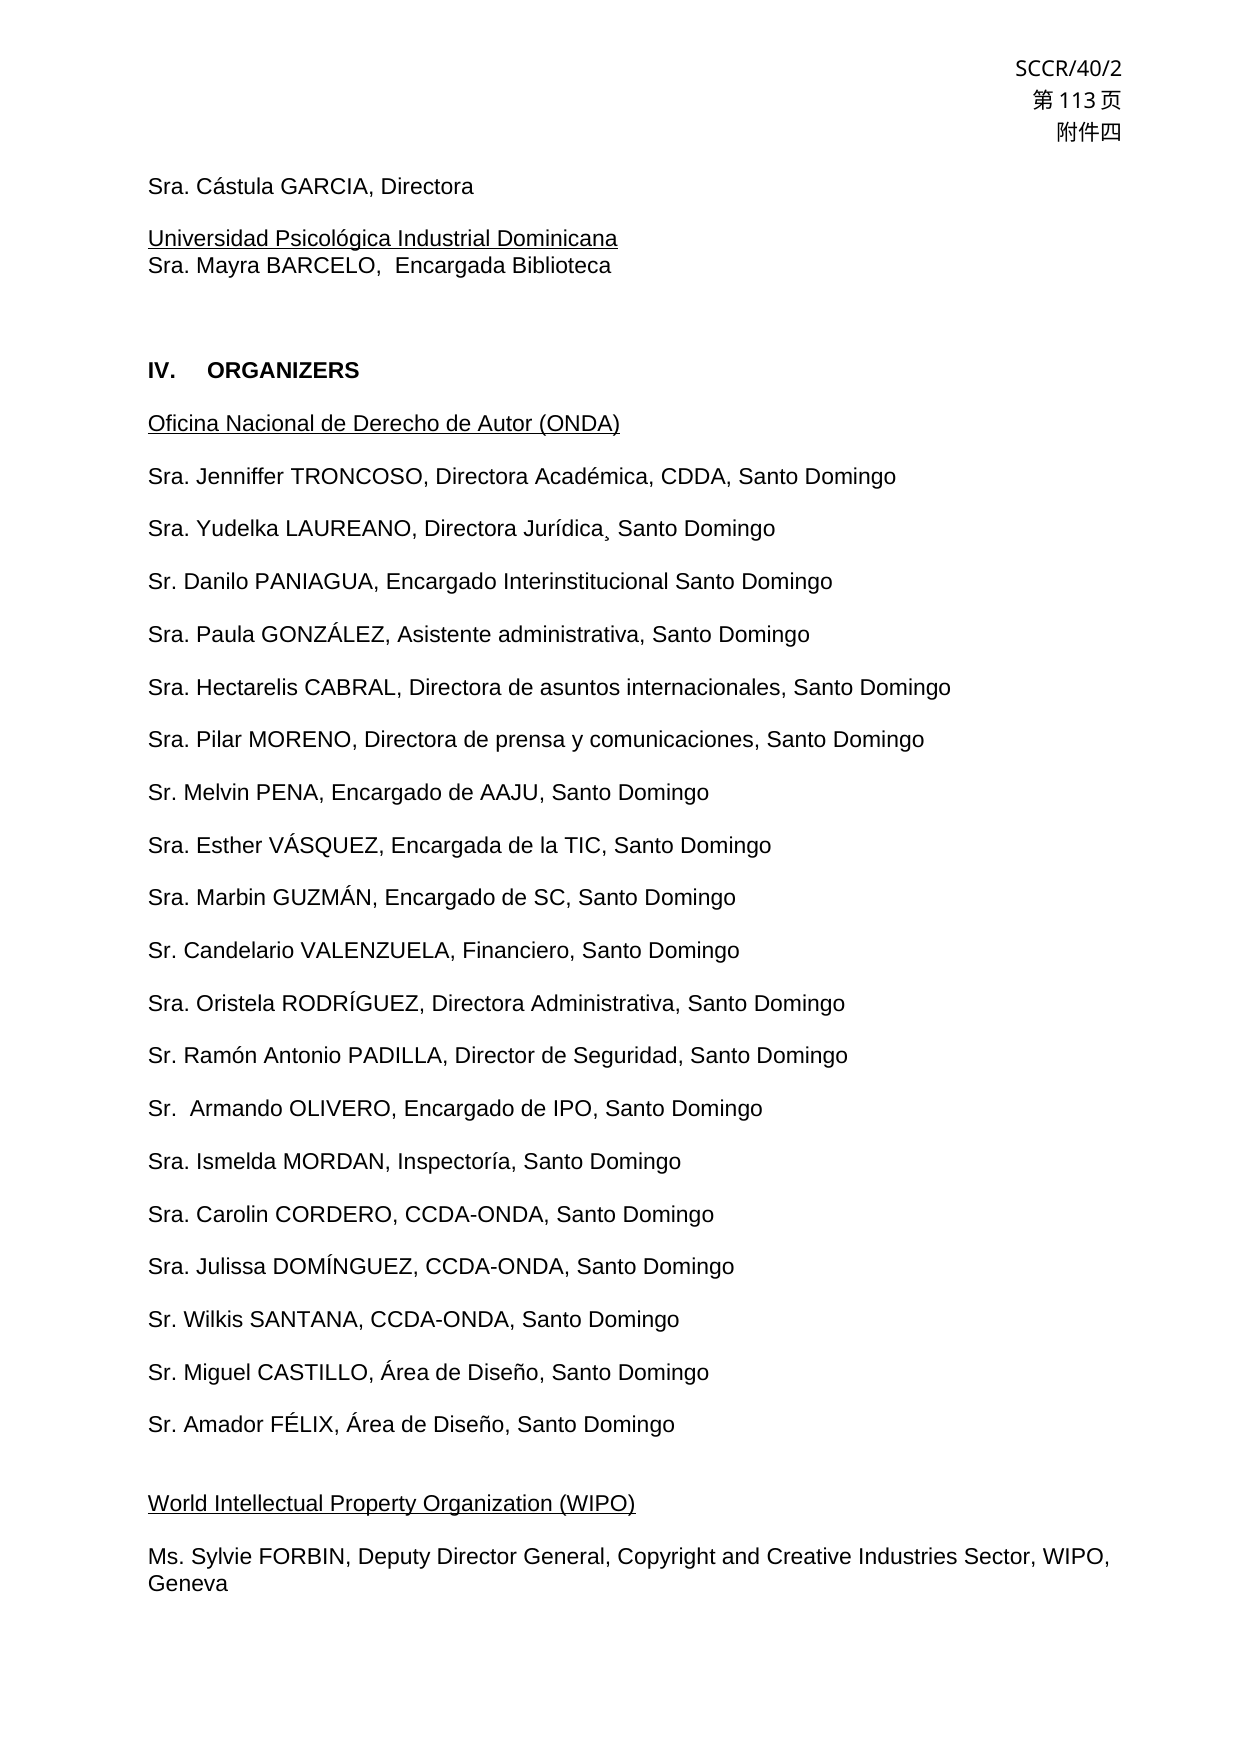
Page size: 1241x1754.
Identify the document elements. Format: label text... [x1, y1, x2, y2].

text Universidad Psicológica Industrial Dominicana [148, 225, 1122, 252]
text Sra. Cástula GARCIA, Directora [148, 173, 1122, 199]
text Sra. Yudelka LAUREANO, Directora Jurídica¸ Santo Domingo [148, 515, 1122, 542]
text Sr. Danilo PANIAGUA, Encargado Interinstitucional Santo Domingo [148, 568, 1122, 594]
text Sra. Carolin CORDERO, CCDA-ONDA, Santo Domingo [148, 1201, 1122, 1227]
text Sra. Marbin GUZMÁN, Encargado de SC, Santo Domingo [148, 884, 1122, 911]
text Sr. Armando OLIVERO, Encargado de IPO, Santo Domingo [148, 1095, 1122, 1121]
text Sra. Hectarelis CABRAL, Directora de asuntos internacionales, Santo Domingo [148, 673, 1122, 700]
text Sra. Pilar MORENO, Directora de prensa y comunicaciones, Santo Domingo [148, 726, 1122, 752]
text Sra. Julissa DOMÍNGUEZ, CCDA-ONDA, Santo Domingo [148, 1253, 1122, 1279]
text Oficina Nacional de Derecho de Autor (ONDA) [148, 410, 1122, 436]
text Sr. Candelario VALENZUELA, Financiero, Santo Domingo [148, 937, 1122, 963]
text Sr. Amador FÉLIX, Área de Diseño, Santo Domingo [148, 1411, 1122, 1438]
text Sra. Ismelda MORDAN, Inspectoría, Santo Domingo [148, 1148, 1122, 1174]
text Sra. Oristela RODRÍGUEZ, Directora Administrativa, Santo Domingo [148, 990, 1122, 1016]
text Sr. Wilkis SANTANA, CCDA-ONDA, Santo Domingo [148, 1306, 1122, 1332]
text Sra. Jenniffer TRONCOSO, Directora Académica, CDDA, Santo Domingo [148, 463, 1122, 489]
text IV. ORGANIZERS [148, 357, 1122, 383]
text Sra. Mayra BARCELO, Encargada Biblioteca [148, 252, 1122, 278]
text Sr. Miguel CASTILLO, Área de Diseño, Santo Domingo [148, 1359, 1122, 1385]
text Sr. Ramón Antonio PADILLA, Director de Seguridad, Santo Domingo [148, 1042, 1122, 1069]
text Sr. Melvin PENA, Encargado de AAJU, Santo Domingo [148, 779, 1122, 805]
text Ms. Sylvie FORBIN, Deputy Director General, Copyright and Creative Industries Sector, WIPO, Geneva [148, 1543, 1122, 1596]
text World Intellectual Property Organization (WIPO) [148, 1490, 1122, 1517]
text Sra. Esther VÁSQUEZ, Encargada de la TIC, Santo Domingo [148, 832, 1122, 858]
text Sra. Paula GONZÁLEZ, Asistente administrativa, Santo Domingo [148, 621, 1122, 647]
